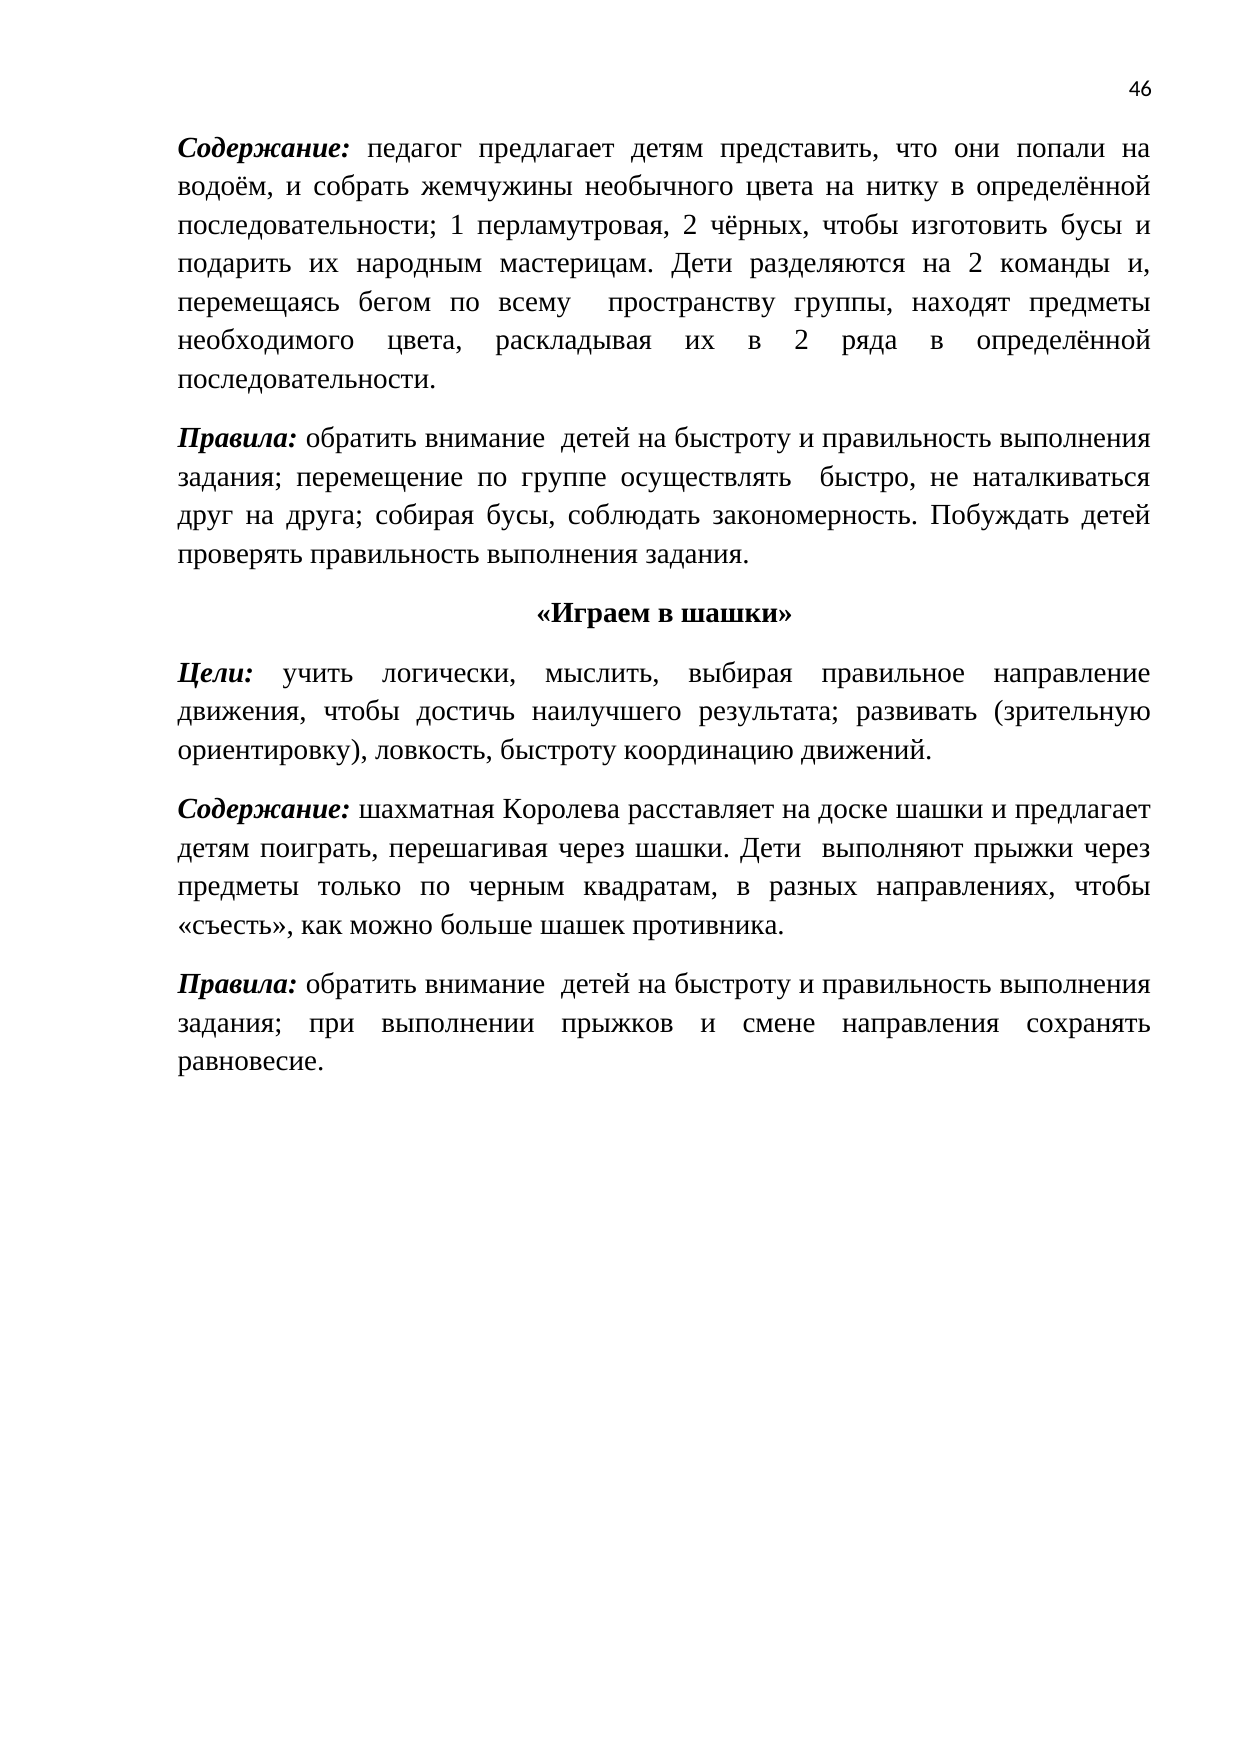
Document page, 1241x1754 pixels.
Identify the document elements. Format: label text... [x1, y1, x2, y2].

text Цели: учить логически, мыслить, выбирая правильное направление движения, чтобы достичь наилучшего результата; развивать (зрительную ориентировку), ловкость, быстроту координацию движений. [177, 655, 1152, 765]
text Содержание: педагог предлагает детям представить, что они попали на водоём, и собрать жемчужины необычного цвета на нитку в определённой последовательности; 1 перламутровая, 2 чёрных, чтобы изготовить бусы и подарить их народным мастерицам. Дети разделяются на 2 команды и, перемещаясь бегом по всему пространству группы, находят предметы необходимого цвета, раскладывая их в 2 ряда в определённой последовательности. [177, 130, 1152, 394]
text Правила: обратить внимание детей на быстроту и правильность выполнения задания; перемещение по группе осуществлять быстро, не наталкиваться друг на друга; собирая бусы, соблюдать закономерность. Побуждать детей проверять правильность выполнения задания. [177, 420, 1152, 569]
text «Играем в шашки» [177, 595, 1152, 629]
text Правила: обратить внимание детей на быстроту и правильность выполнения задания; при выполнении прыжков и смене направления сохранять равновесие. [177, 966, 1152, 1077]
text Содержание: шахматная Королева расставляет на доске шашки и предлагает детям поиграть, перешагивая через шашки. Дети выполняют прыжки через предметы только по черным квадратам, в разных направлениях, чтобы «съесть», как можно больше шашек противника. [177, 791, 1152, 940]
